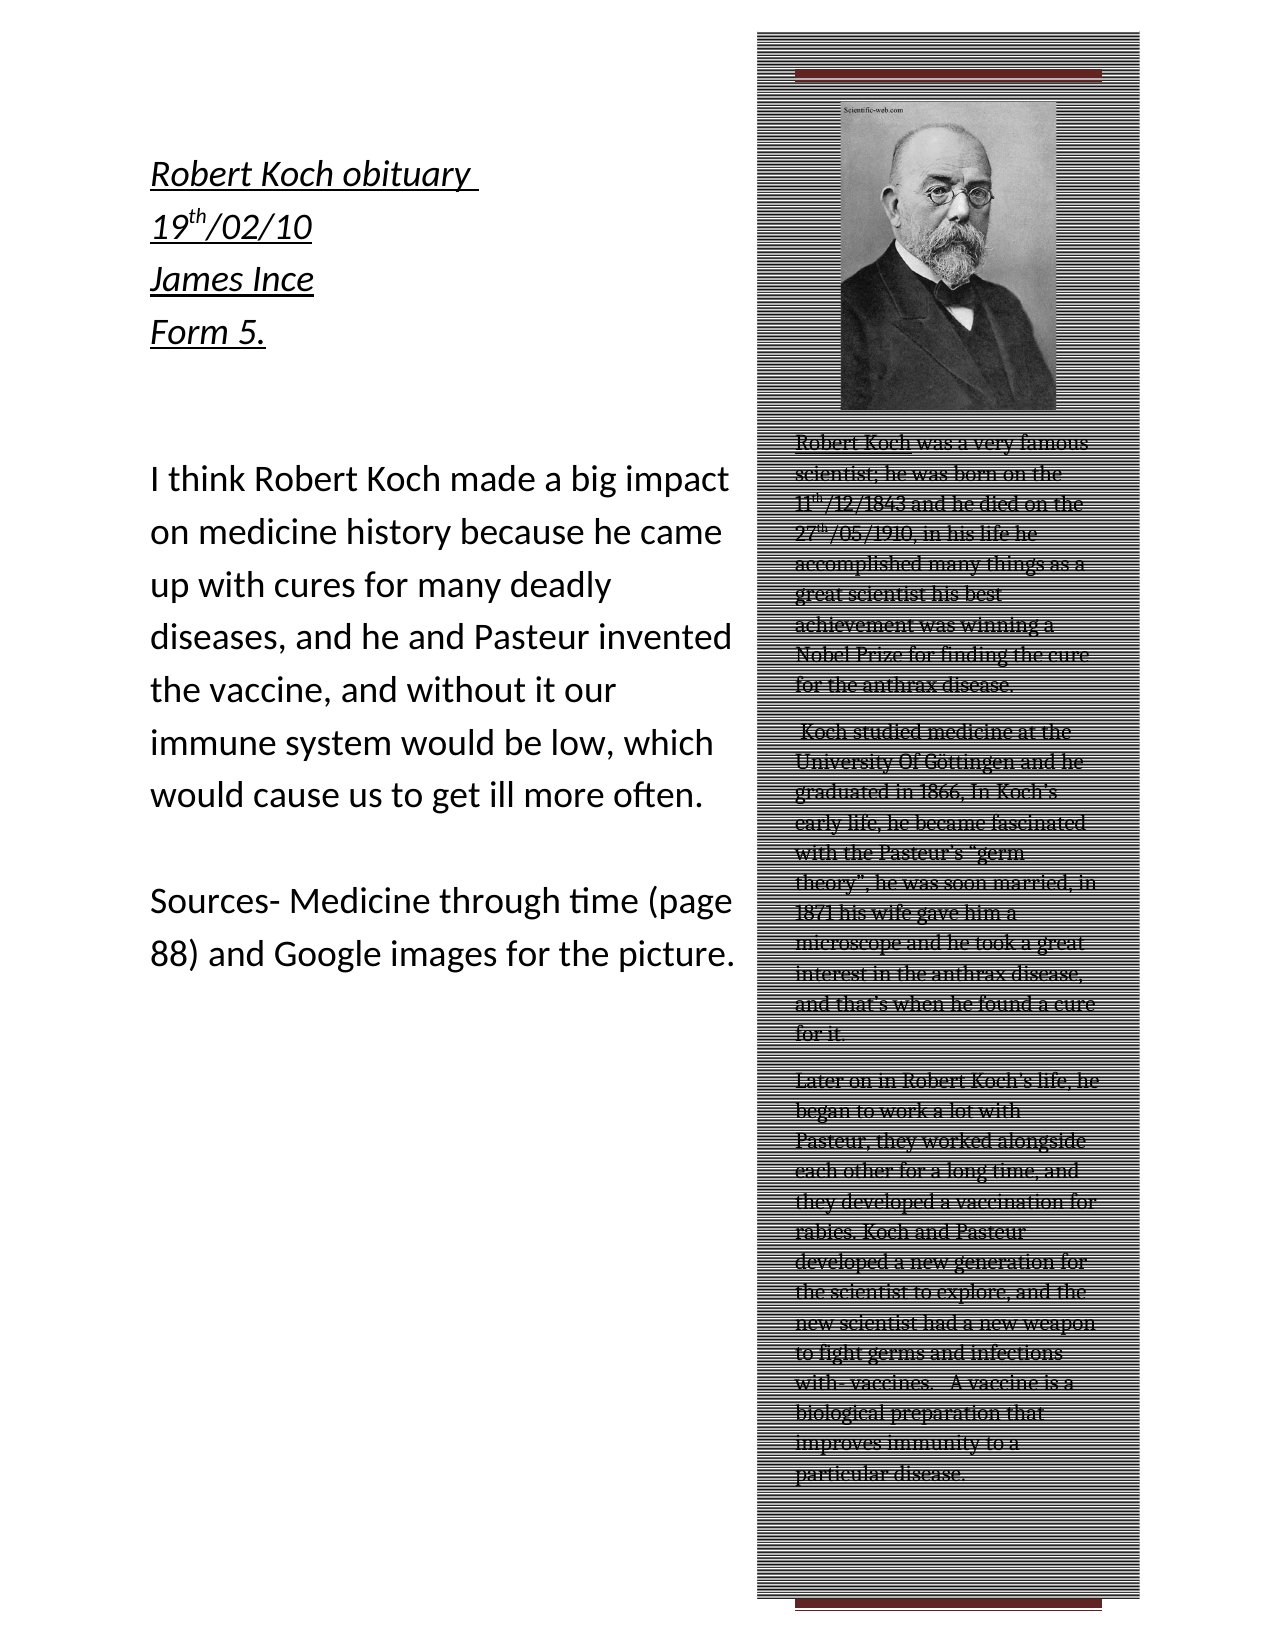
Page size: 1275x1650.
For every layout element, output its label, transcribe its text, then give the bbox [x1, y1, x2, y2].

picture [757, 31, 1140, 1599]
text Robert Koch obituary 19th/02/10 James Ince Form 5. [150, 150, 757, 354]
text I think Robert Koch made a big impact on medicine history because he came up with cures for many deadly diseases, and he and Pasteur invented the vaccine, and without it our immune system would be low, which would cause us to get ill more often. Sources- Medicine through time (page 88) and Google images for the picture. [150, 455, 757, 975]
